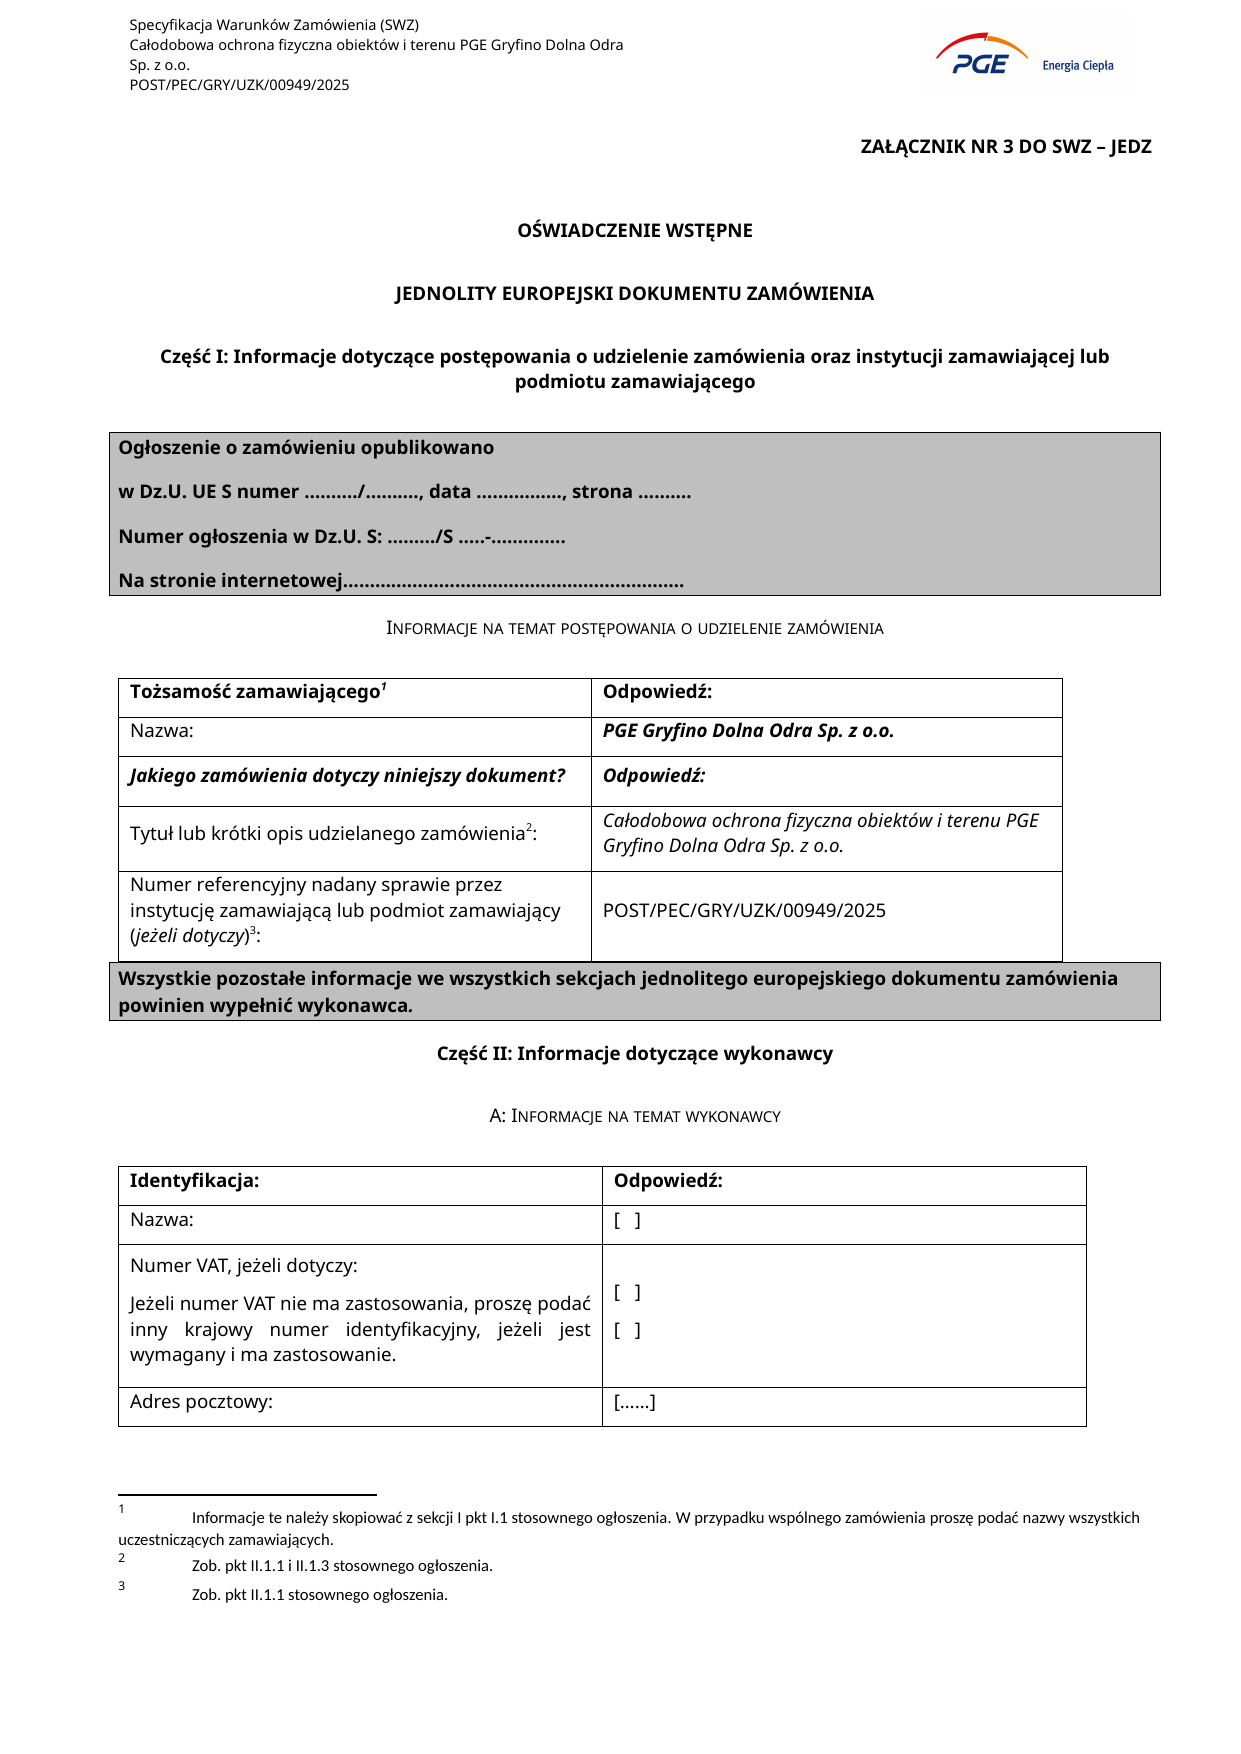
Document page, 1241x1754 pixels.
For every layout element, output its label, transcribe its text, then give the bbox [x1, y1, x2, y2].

text Na stronie internetowej………………………………………………………. [110, 564, 1160, 595]
title Część I: Informacje dotyczące postępowania o udzielenie zamówienia oraz instytucji zamawiającej lub podmiotu zamawiającego [118, 343, 1152, 394]
table_cell Jakiego zamówienia dotyczy niniejszy dokument? [119, 757, 591, 806]
table_cell [ ] [ ] [603, 1245, 1086, 1387]
table_cell Odpowiedź: [592, 757, 1062, 806]
picture [918, 14, 1131, 96]
title A: Informacje na temat wykonawcy [118, 1103, 1152, 1128]
title Informacje na temat postępowania o udzielenie zamówienia [118, 614, 1152, 640]
text Wszystkie pozostałe informacje we wszystkich sekcjach jednolitego europejskiego dokumentu zamówienia powinien wypełnić wykonawca. [110, 963, 1160, 1020]
table_cell Tytuł lub krótki opis udzielanego zamówienia: [119, 807, 591, 871]
title Część II: Informacje dotyczące wykonawcy [118, 1040, 1152, 1065]
table_cell Numer referencyjny nadany sprawie przez instytucję zamawiającą lub podmiot zamawiający (jeżeli dotyczy): [119, 872, 591, 961]
table_cell Numer VAT, jeżeli dotyczy: Jeżeli numer VAT nie ma zastosowania, proszę podać inny krajowy numer identyfikacyjny, jeżeli jest wymagany i ma zastosowanie. [119, 1245, 602, 1387]
table_cell Adres pocztowy: [119, 1388, 602, 1426]
text Ogłoszenie o zamówieniu opublikowano [110, 433, 1160, 460]
table_cell Nazwa: [119, 718, 591, 756]
table_cell [ ] [603, 1206, 1086, 1244]
table_header Odpowiedź: [603, 1167, 1086, 1205]
text Numer ogłoszenia w Dz.U. S: ………/S …..-………….. [110, 520, 1160, 548]
table_header Identyfikacja: [119, 1167, 602, 1205]
table_cell [……] [603, 1388, 1086, 1426]
title jednolitY europejski dokumentu zamówienia [118, 280, 1152, 306]
table_cell Całodobowa ochrona fizyczna obiektów i terenu PGE Gryfino Dolna Odra Sp. z o.o. [592, 807, 1062, 871]
title OŚWIADCZENIE WSTĘPNE [118, 217, 1152, 242]
text w Dz.U. UE S numer ………./………., data ……………., strona ………. [110, 476, 1160, 504]
table_header Odpowiedź: [592, 679, 1062, 717]
text ZAŁĄCZNIK NR 3 DO SWZ – JEDZ [118, 133, 1152, 158]
table_cell POST/PEC/GRY/UZK/00949/2025 [592, 872, 1062, 961]
table_cell PGE Gryfino Dolna Odra Sp. z o.o. [592, 718, 1062, 756]
table_header Tożsamość zamawiającego [119, 679, 591, 717]
table_cell Nazwa: [119, 1206, 602, 1244]
